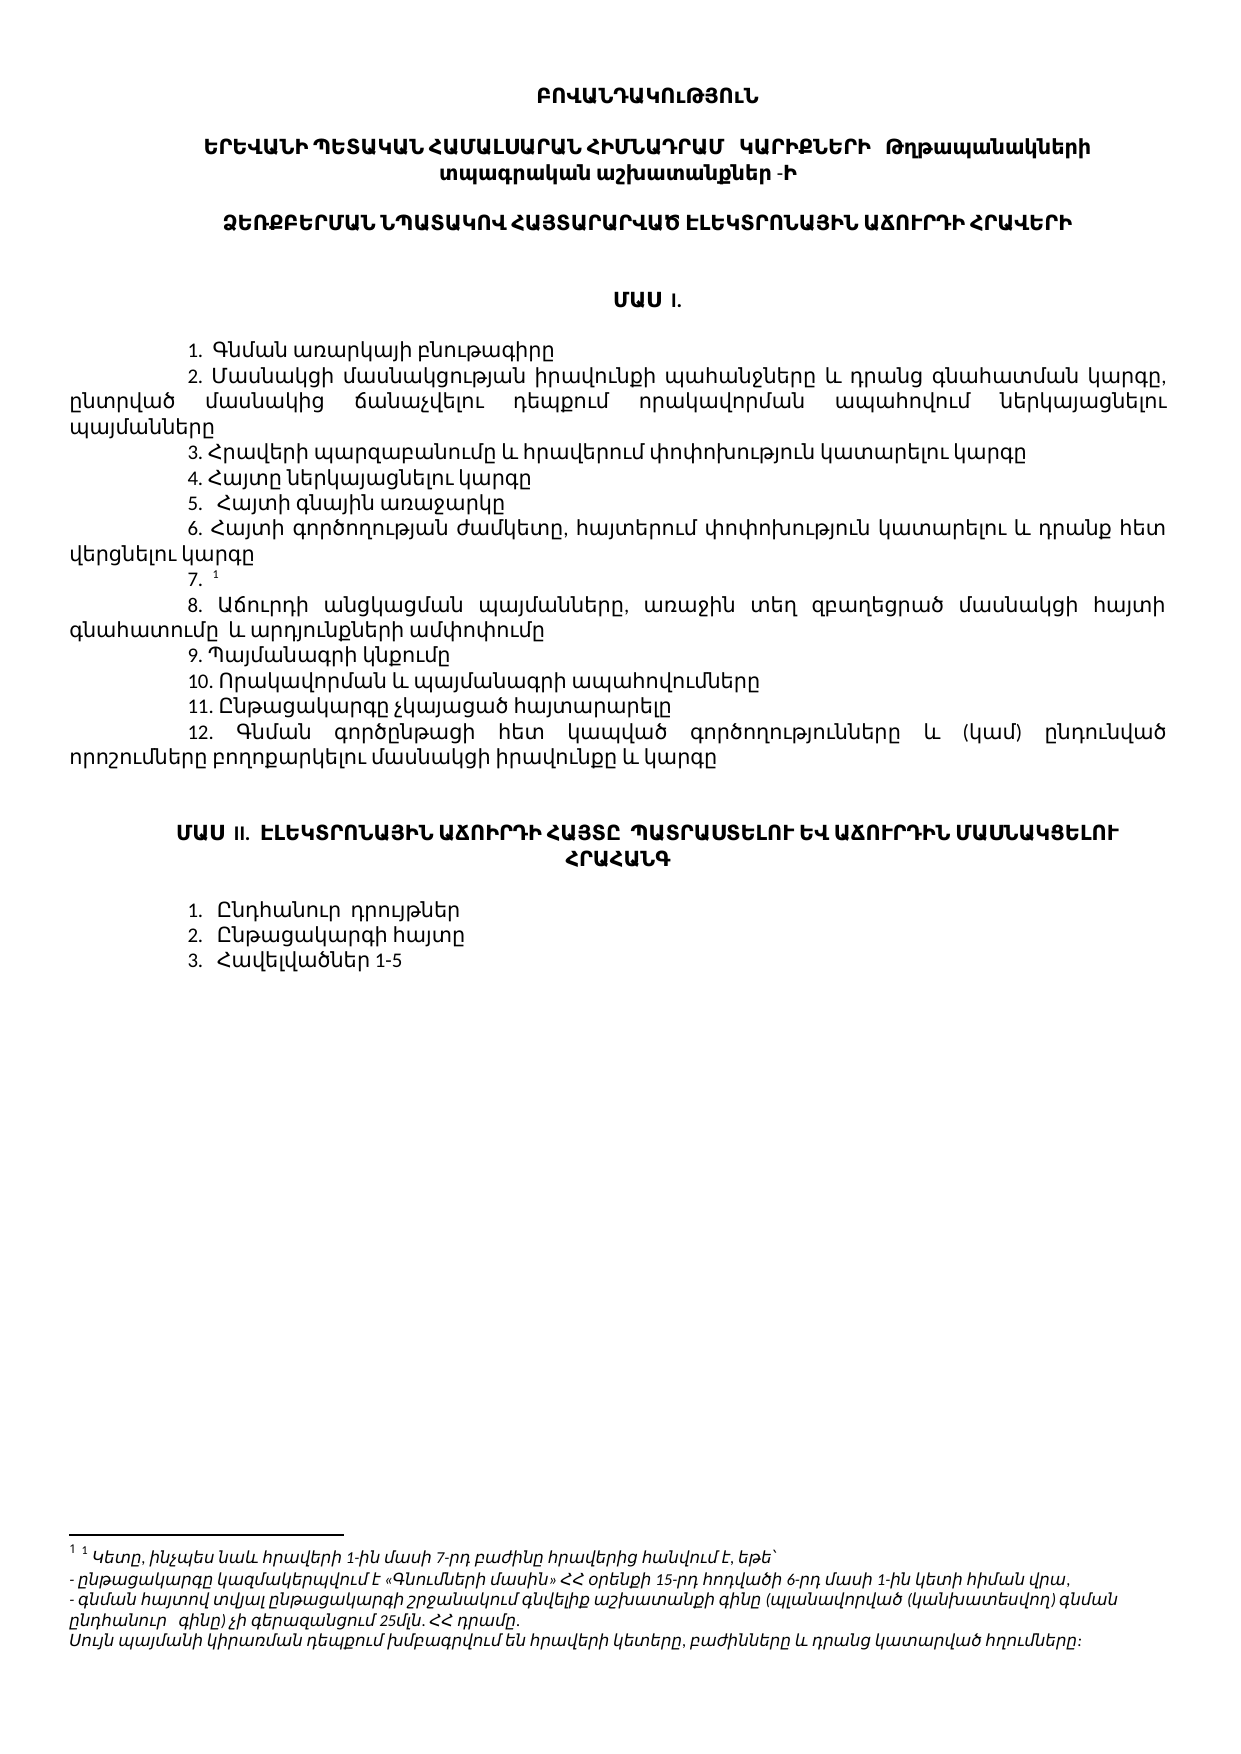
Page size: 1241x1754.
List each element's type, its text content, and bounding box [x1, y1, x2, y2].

text 11. Ընթացակարգը չկայացած հայտարարելը [69, 693, 1167, 719]
text 2. Մասնակցի մասնակցության իրավունքի պահանջները և դրանց գնահատման կարգը, ընտրված մասնակից ճանաչվելու դեպքում որակավորման ապահովում ներկայացնելու պայմանները [69, 363, 1167, 439]
text 1. Ընդհանուր դրույթներ [69, 897, 1167, 922]
text 5. Հայտի գնային առաջարկը [69, 490, 1167, 516]
text 3. Հավելվածներ 1-5 [69, 948, 1167, 973]
text 7. [69, 566, 1167, 592]
text 8. Աճուրդի անցկացման պայմանները, առաջին տեղ զբաղեցրած մասնակցի հայտի գնահատումը և արդյունքների ամփոփումը [69, 592, 1167, 643]
text ԲՈՎԱՆԴԱԿՈւԹՅՈւՆ [69, 83, 1167, 109]
text ՁԵՌՔԲԵՐՄԱՆ ՆՊԱՏԱԿՈՎ ՀԱՅՏԱՐԱՐՎԱԾ ԷԼԵԿՏՐՈՆԱՅԻՆ ԱՃՈՒՐԴԻ ՀՐԱՎԵՐԻ [69, 211, 1167, 236]
text ՄԱՍ I. [69, 287, 1167, 312]
text ՄԱՍ II. ԷԼԵԿՏՐՈՆԱՅԻՆ ԱՃՈԻՐԴԻ ՀԱՅՏԸ ՊԱՏՐԱՍՏԵԼՈՒ ԵՎ ԱՃՈՒՐԴԻՆ ՄԱՍՆԱԿՑԵԼՈՒ ՀՐԱՀԱՆԳ [69, 821, 1167, 871]
text ԵՐԵՎԱՆԻ ՊԵՏԱԿԱՆ ՀԱՄԱԼՍԱՐԱՆ ՀԻՄՆԱԴՐԱՄ ԿԱՐԻՔՆԵՐԻ Թղթապանակների տպագրական աշխատանքներ -Ի [69, 134, 1167, 185]
text 6. Հայտի գործողության ժամկետը, հայտերում փոփոխություն կատարելու և դրանք հետ վերցնելու կարգը [69, 516, 1167, 566]
text 2. Ընթացակարգի հայտը [69, 922, 1167, 948]
text 10. Որակավորման և պայմանագրի ապահովումները [69, 668, 1167, 693]
text 12. Գնման գործընթացի հետ կապված գործողությունները և (կամ) ընդունված որոշումները բողոքարկելու մասնակցի իրավունքը և կարգը [69, 719, 1167, 770]
text 9. Պայմանագրի կնքումը [69, 643, 1167, 668]
text 4. Հայտը ներկայացնելու կարգը [69, 465, 1167, 490]
text 3. Հրավերի պարզաբանումը և հրավերում փոփոխություն կատարելու կարգը [69, 439, 1167, 465]
text 1. Գնման առարկայի բնութագիրը [69, 338, 1167, 363]
